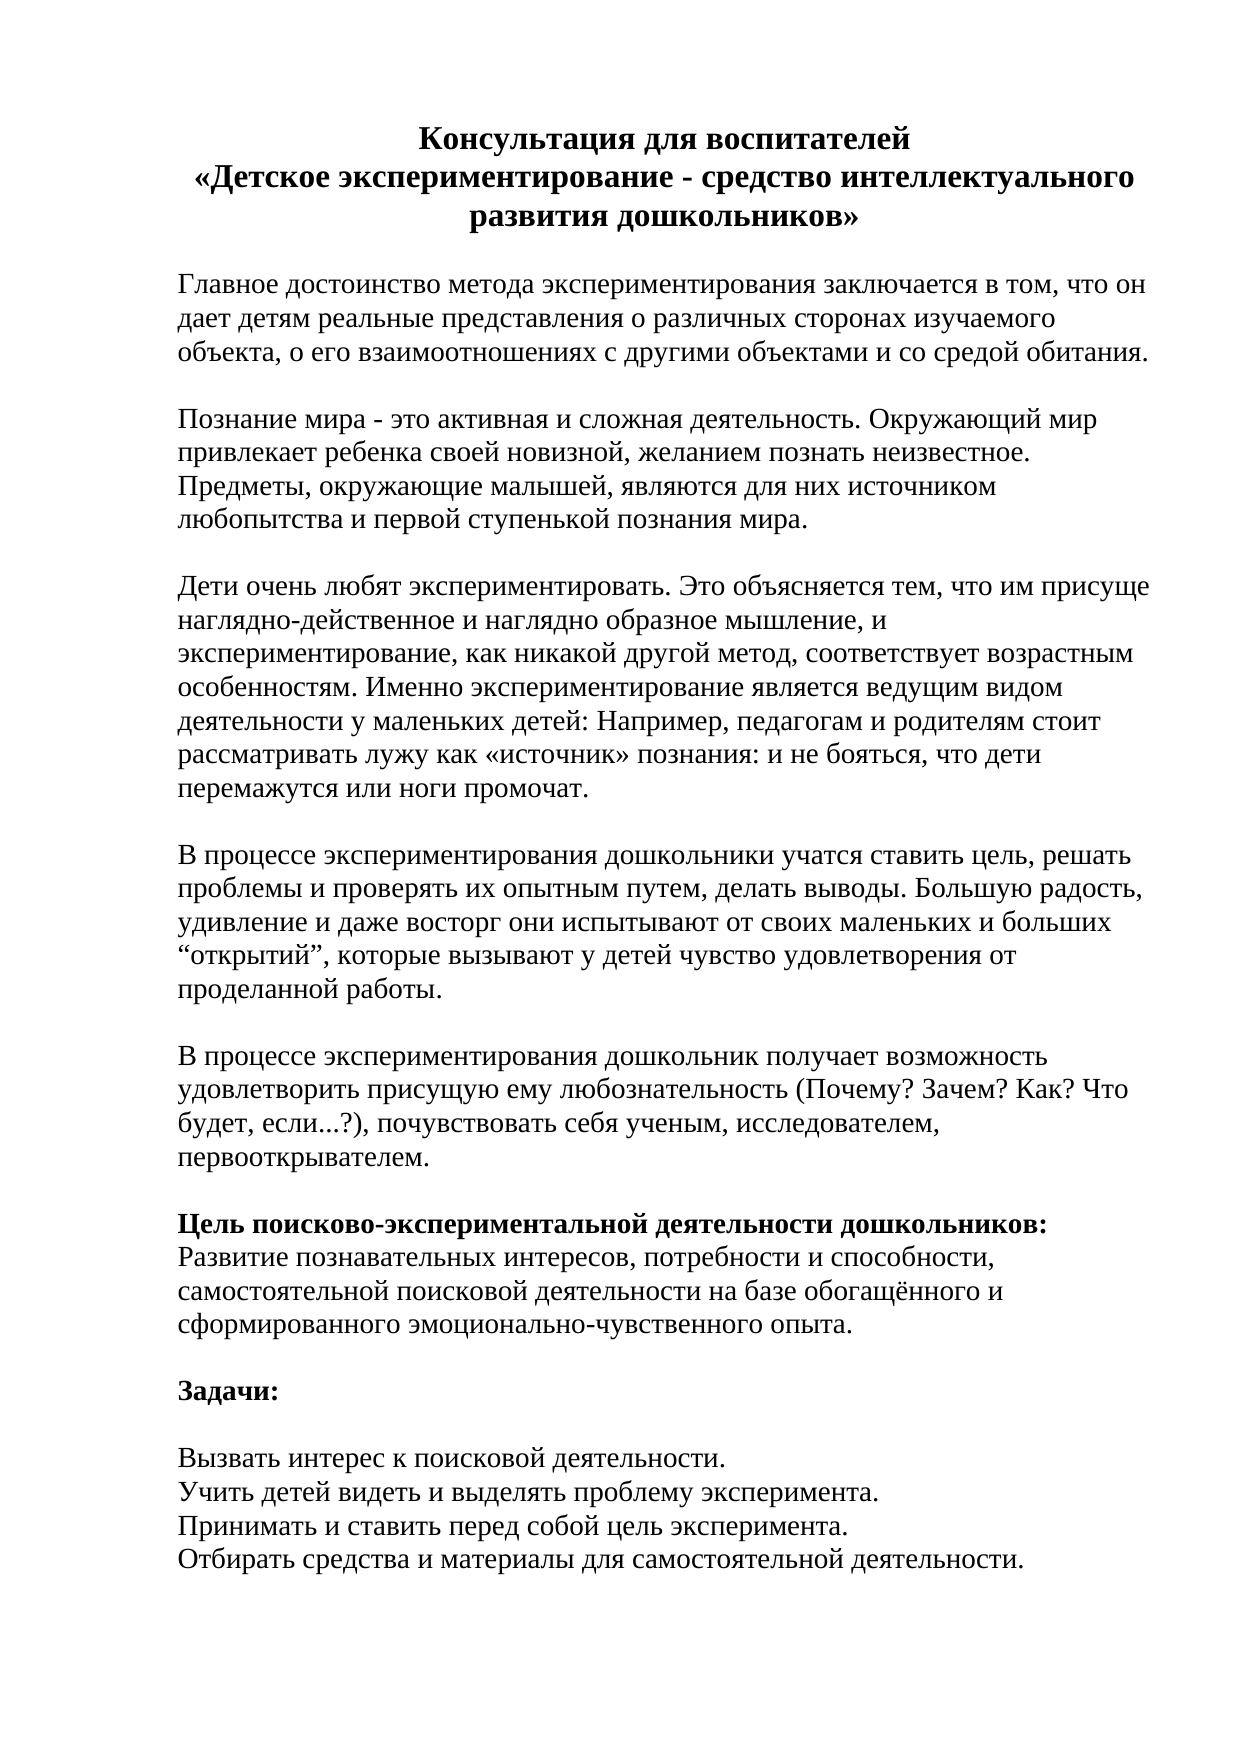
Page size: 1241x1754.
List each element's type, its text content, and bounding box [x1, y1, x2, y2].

text Цель поисково-экспериментальной деятельности дошкольников: Развитие познавательных интересов, потребности и способности, самостоятельной поисковой деятельности на базе обогащённого и сформированного эмоционально-чувственного опыта. [177, 1206, 1152, 1340]
text Принимать и ставить перед собой цель эксперимента. [177, 1508, 1152, 1541]
text Познание мира - это активная и сложная деятельность. Окружающий мир привлекает ребенка своей новизной, желанием познать неизвестное. Предметы, окружающие малышей, являются для них источником любопытства и первой ступенькой познания мира. [177, 401, 1152, 535]
text Учить детей видеть и выделять проблему эксперимента. [177, 1474, 1152, 1508]
text Задачи: [177, 1373, 1152, 1407]
text Главное достоинство метода экспериментирования заключается в том, что он дает детям реальные представления о различных сторонах изучаемого объекта, о его взаимоотношениях с другими объектами и со средой обитания. [177, 267, 1152, 367]
text «Детское экспериментирование - средство интеллектуального развития дошкольников» [177, 156, 1152, 233]
text Дети очень любят экспериментировать. Это объясняется тем, что им присуще наглядно-действенное и наглядно образное мышление, и экспериментирование, как никакой другой метод, соответствует возрастным особенностям. Именно экспериментирование является ведущим видом деятельности у маленьких детей: Например, педагогам и родителям стоит рассматривать лужу как «источник» познания: и не бояться, что дети перемажутся или ноги промочат. [177, 568, 1152, 803]
text Вызвать интерес к поисковой деятельности. [177, 1441, 1152, 1474]
text В процессе экспериментирования дошкольники учатся ставить цель, решать проблемы и проверять их опытным путем, делать выводы. Большую радость, удивление и даже восторг они испытывают от своих маленьких и больших “открытий”, которые вызывают у детей чувство удовлетворения от проделанной работы. [177, 837, 1152, 1004]
text Консультация для воспитателей [177, 118, 1152, 156]
text Отбирать средства и материалы для самостоятельной деятельности. [177, 1541, 1152, 1575]
text В процессе экспериментирования дошкольник получает возможность удовлетворить присущую ему любознательность (Почему? Зачем? Как? Что будет, если...?), почувствовать себя ученым, исследователем, первооткрывателем. [177, 1038, 1152, 1172]
